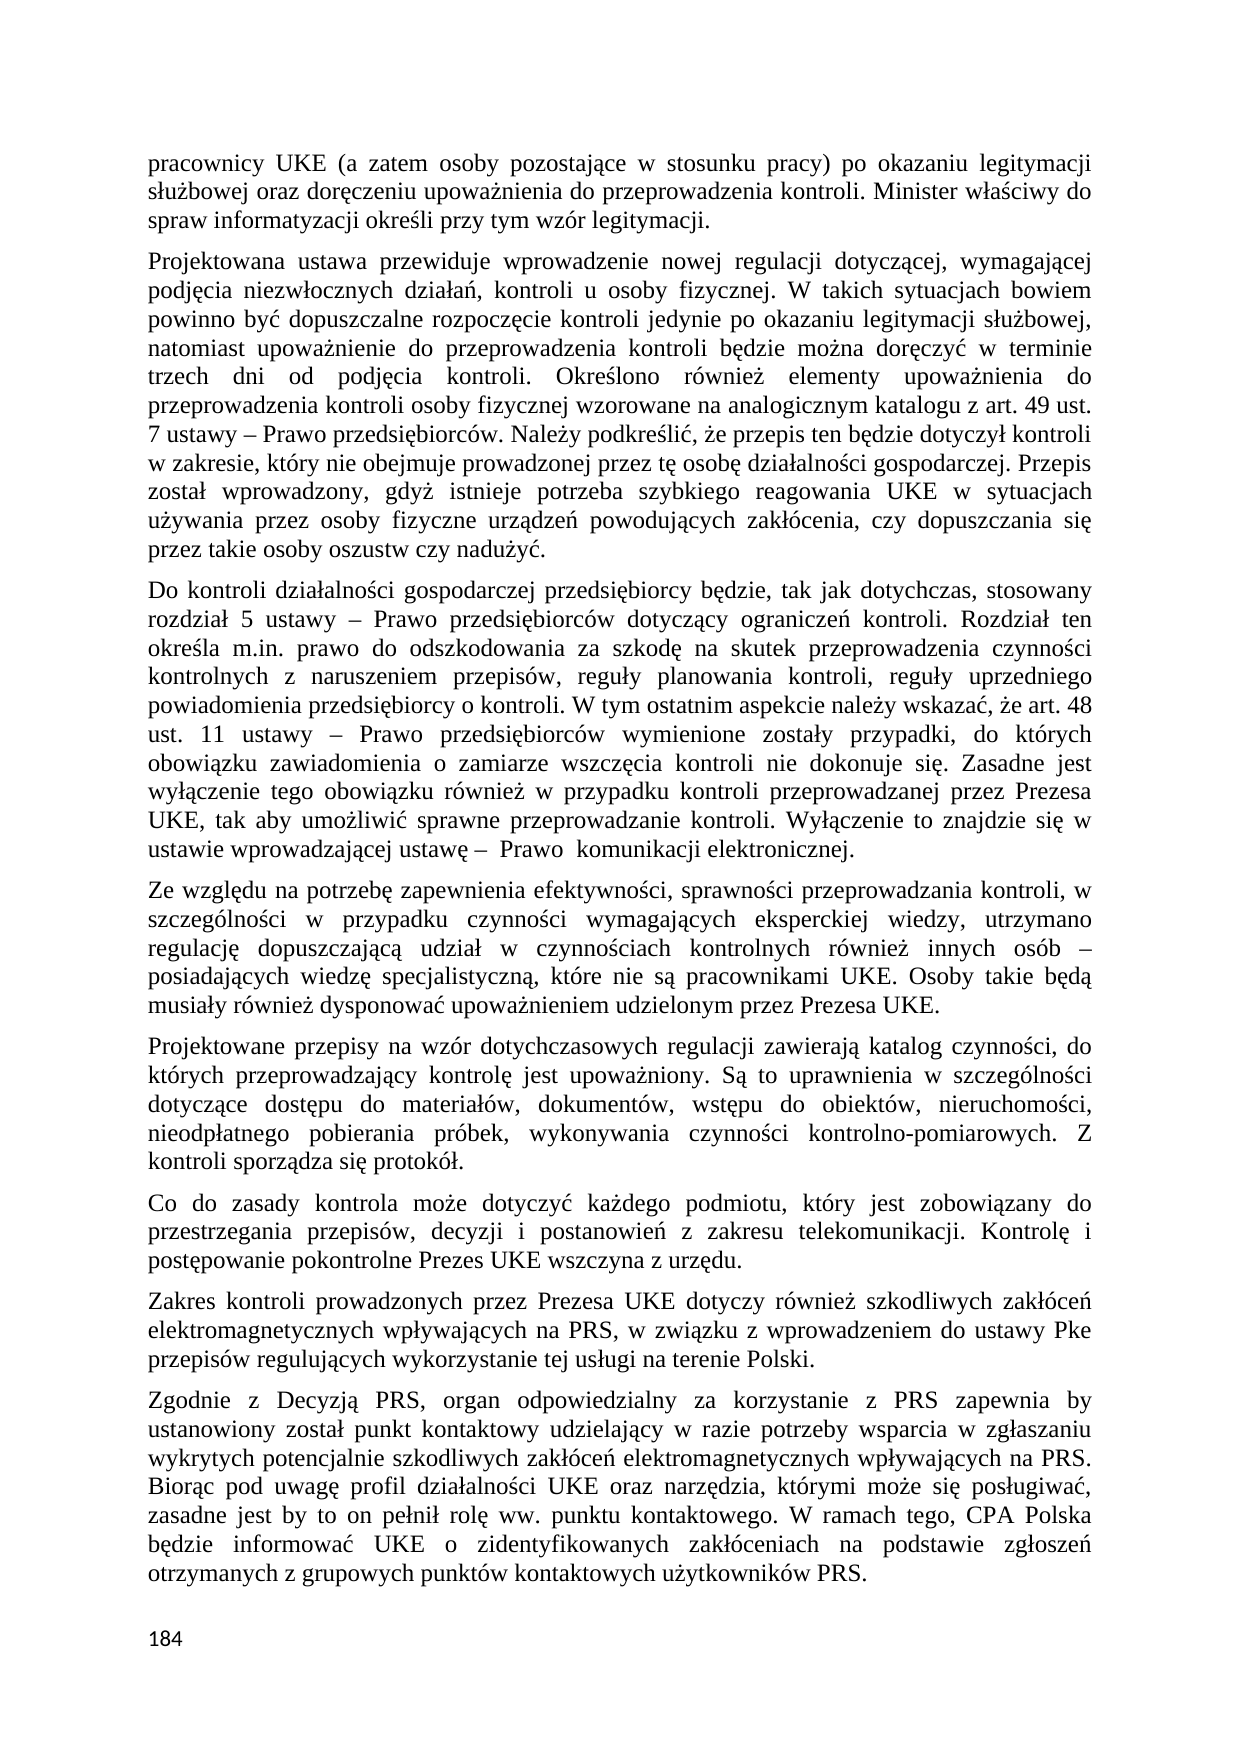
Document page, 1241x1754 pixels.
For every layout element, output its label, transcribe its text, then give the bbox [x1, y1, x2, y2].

text Zgodnie z Decyzją PRS, organ odpowiedzialny za korzystanie z PRS zapewnia by ustanowiony został punkt kontaktowy udzielający w razie potrzeby wsparcia w zgłaszaniu wykrytych potencjalnie szkodliwych zakłóceń elektromagnetycznych wpływających na PRS. Biorąc pod uwagę profil działalności UKE oraz narzędzia, którymi może się posługiwać, zasadne jest by to on pełnił rolę ww. punktu kontaktowego. W ramach tego, CPA Polska będzie informować UKE o zidentyfikowanych zakłóceniach na podstawie zgłoszeń otrzymanych z grupowych punktów kontaktowych użytkowników PRS. [148, 1385, 1093, 1586]
text Projektowana ustawa przewiduje wprowadzenie nowej regulacji dotyczącej, wymagającej podjęcia niezwłocznych działań, kontroli u osoby fizycznej. W takich sytuacjach bowiem powinno być dopuszczalne rozpoczęcie kontroli jedynie po okazaniu legitymacji służbowej, natomiast upoważnienie do przeprowadzenia kontroli będzie można doręczyć w terminie trzech dni od podjęcia kontroli. Określono również elementy upoważnienia do przeprowadzenia kontroli osoby fizycznej wzorowane na analogicznym katalogu z art. 49 ust. 7 ustawy – Prawo przedsiębiorców. Należy podkreślić, że przepis ten będzie dotyczył kontroli w zakresie, który nie obejmuje prowadzonej przez tę osobę działalności gospodarczej. Przepis został wprowadzony, gdyż istnieje potrzeba szybkiego reagowania UKE w sytuacjach używania przez osoby fizyczne urządzeń powodujących zakłócenia, czy dopuszczania się przez takie osoby oszustw czy nadużyć. [148, 246, 1093, 563]
text Co do zasady kontrola może dotyczyć każdego podmiotu, który jest zobowiązany do przestrzegania przepisów, decyzji i postanowień z zakresu telekomunikacji. Kontrolę i postępowanie pokontrolne Prezes UKE wszczyna z urzędu. [148, 1188, 1093, 1274]
text Projektowane przepisy na wzór dotychczasowych regulacji zawierają katalog czynności, do których przeprowadzający kontrolę jest upoważniony. Są to uprawnienia w szczególności dotyczące dostępu do materiałów, dokumentów, wstępu do obiektów, nieruchomości, nieodpłatnego pobierania próbek, wykonywania czynności kontrolno-pomiarowych. Z kontroli sporządza się protokół. [148, 1031, 1093, 1175]
text Zakres kontroli prowadzonych przez Prezesa UKE dotyczy również szkodliwych zakłóceń elektromagnetycznych wpływających na PRS, w związku z wprowadzeniem do ustawy Pke przepisów regulujących wykorzystanie tej usługi na terenie Polski. [148, 1286, 1093, 1373]
text Ze względu na potrzebę zapewnienia efektywności, sprawności przeprowadzania kontroli, w szczególności w przypadku czynności wymagających eksperckiej wiedzy, utrzymano regulację dopuszczającą udział w czynnościach kontrolnych również innych osób – posiadających wiedzę specjalistyczną, które nie są pracownikami UKE. Osoby takie będą musiały również dysponować upoważnieniem udzielonym przez Prezesa UKE. [148, 875, 1093, 1019]
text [148, 148, 1093, 234]
text Do kontroli działalności gospodarczej przedsiębiorcy będzie, tak jak dotychczas, stosowany rozdział 5 ustawy – Prawo przedsiębiorców dotyczący ograniczeń kontroli. Rozdział ten określa m.in. prawo do odszkodowania za szkodę na skutek przeprowadzenia czynności kontrolnych z naruszeniem przepisów, reguły planowania kontroli, reguły uprzedniego powiadomienia przedsiębiorcy o kontroli. W tym ostatnim aspekcie należy wskazać, że art. 48 ust. 11 ustawy – Prawo przedsiębiorców wymienione zostały przypadki, do których obowiązku zawiadomienia o zamiarze wszczęcia kontroli nie dokonuje się. Zasadne jest wyłączenie tego obowiązku również w przypadku kontroli przeprowadzanej przez Prezesa UKE, tak aby umożliwić sprawne przeprowadzanie kontroli. Wyłączenie to znajdzie się w ustawie wprowadzającej ustawę – Prawo komunikacji elektronicznej. [148, 575, 1093, 863]
